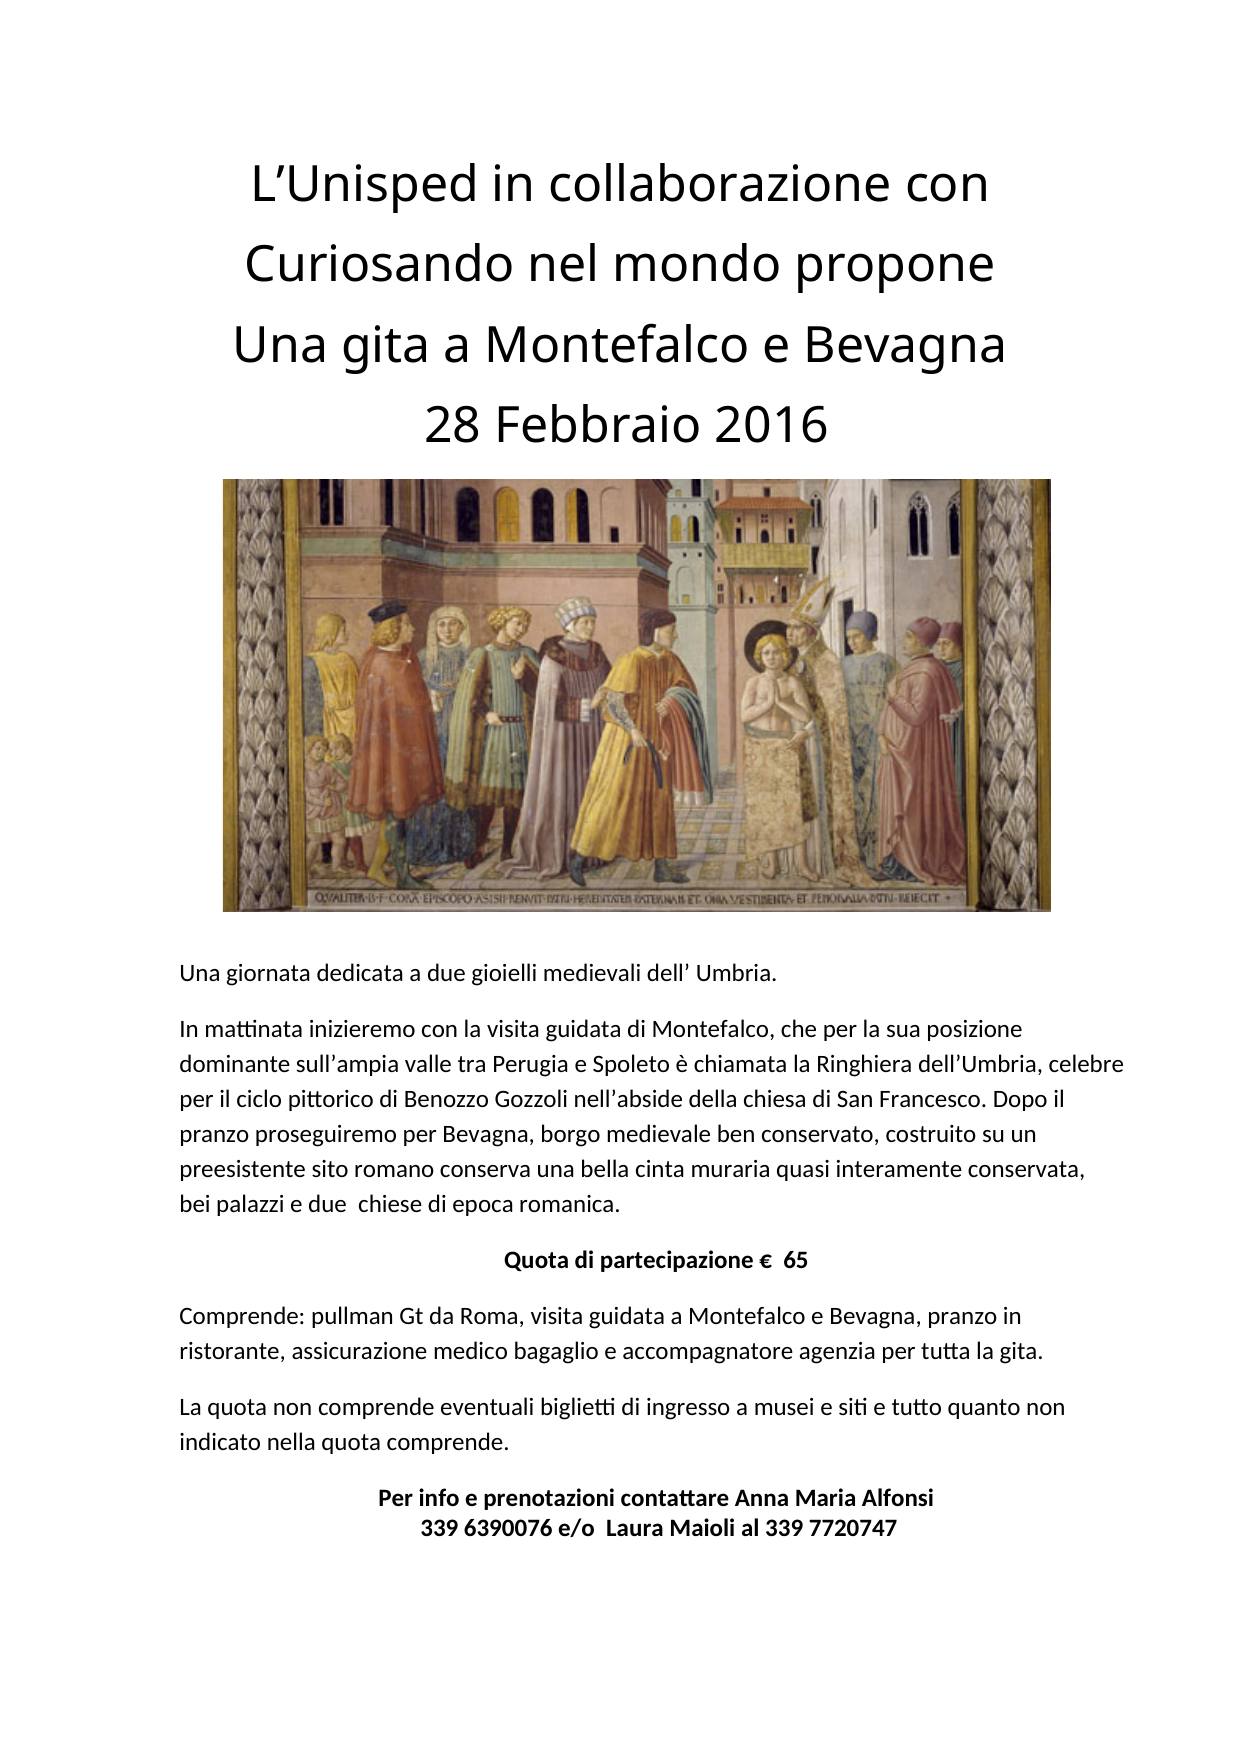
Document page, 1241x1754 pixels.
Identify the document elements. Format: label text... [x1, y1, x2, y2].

text Una gita a Montefalco e Bevagna [118, 309, 1122, 377]
text 28 Febbraio 2016 [118, 389, 1122, 458]
text L’Unisped in collaborazione con [118, 148, 1122, 216]
picture [222, 479, 1051, 912]
text Curiosando nel mondo propone [118, 228, 1122, 296]
